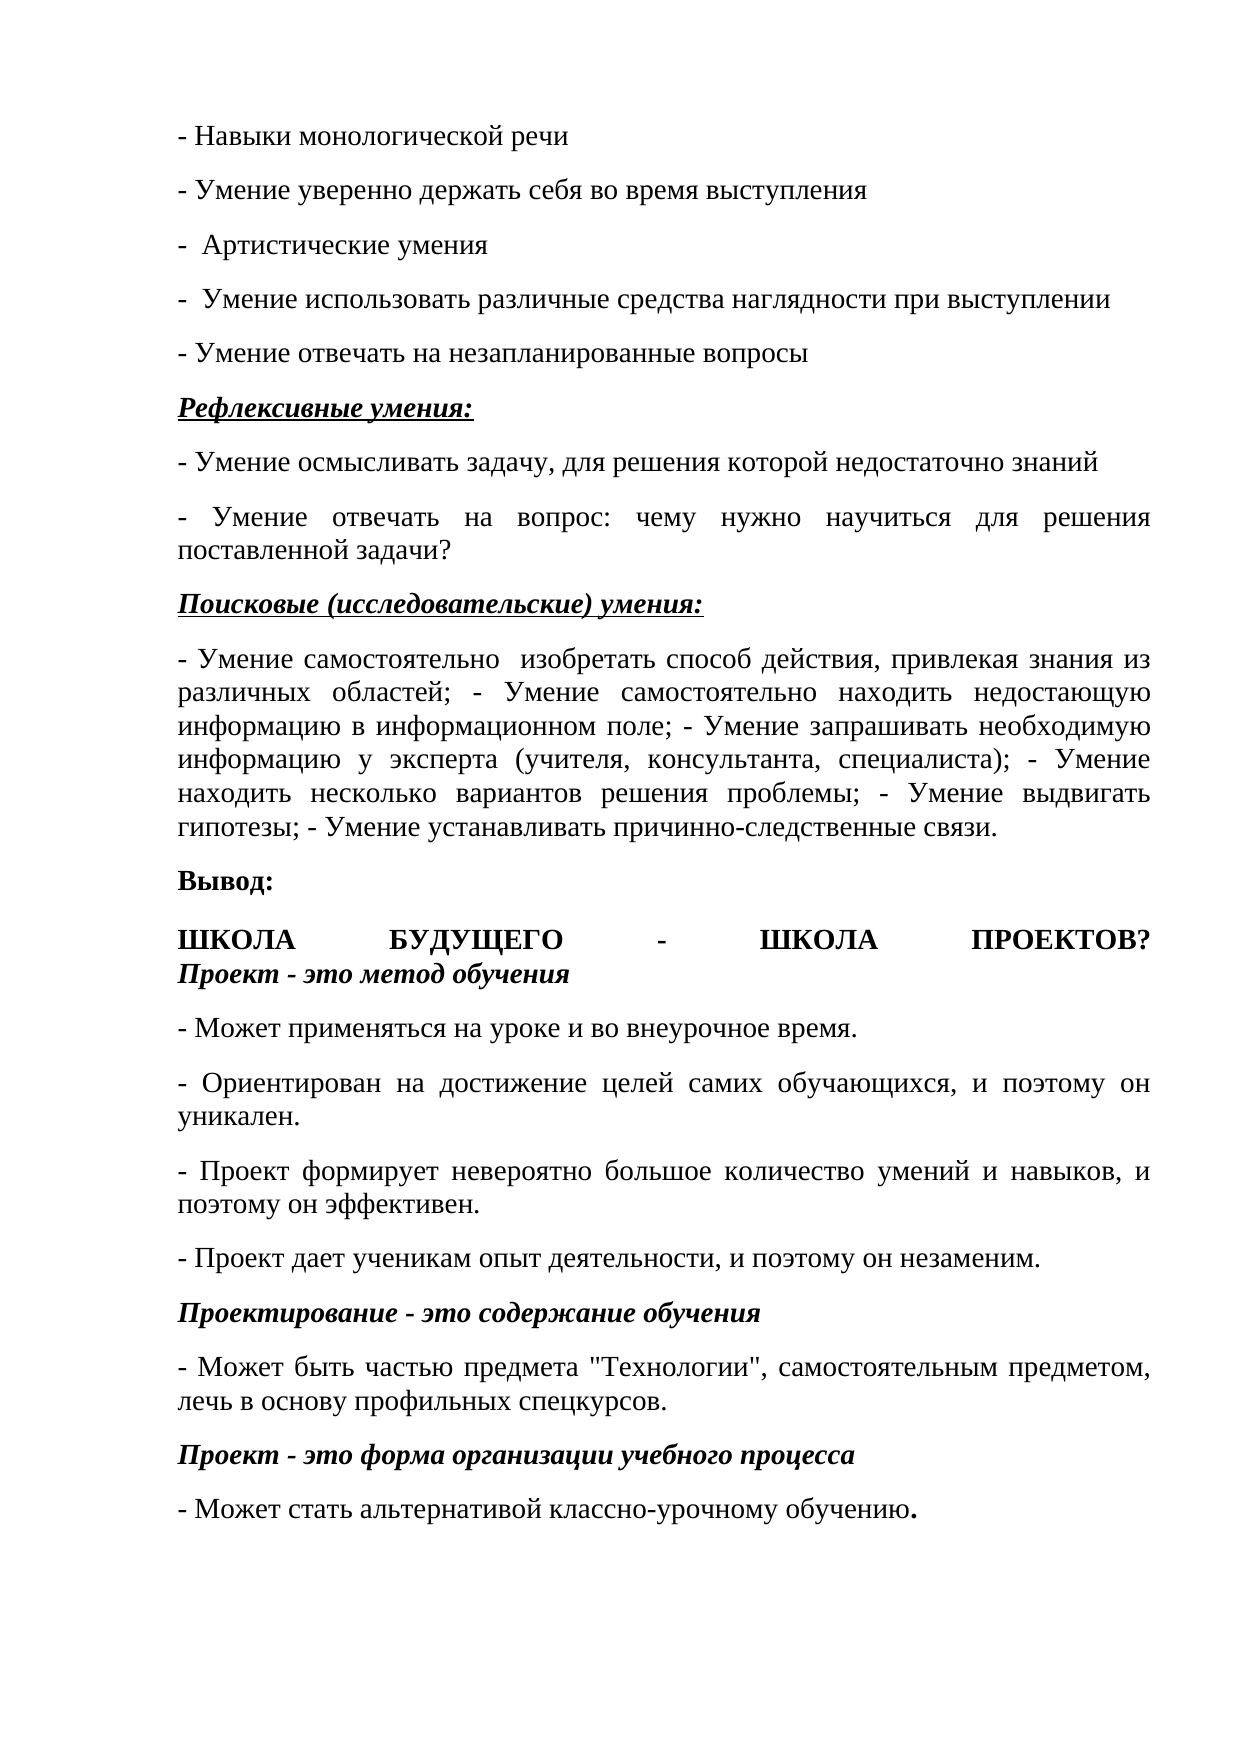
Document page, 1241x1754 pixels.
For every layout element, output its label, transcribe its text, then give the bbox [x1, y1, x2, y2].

text - Может стать альтернативой классно-урочному обучению. [177, 1492, 1152, 1525]
text - Умение отвечать на незапланированные вопросы [177, 336, 1152, 369]
text Проектирование - это содержание обучения [177, 1295, 1152, 1328]
text - Может быть частью предмета "Технологии", самостоятельным предметом, лечь в основу профильных спецкурсов. [177, 1349, 1152, 1416]
text - Умение самостоятельно изобретать способ действия, привлекая знания из различных областей; - Умение самостоятельно находить недостающую информацию в информационном поле; - Умение запрашивать необходимую информацию у эксперта (учителя, консультанта, специалиста); - Умение находить несколько вариантов решения проблемы; - Умение выдвигать гипотезы; - Умение устанавливать причинно-следственные связи. [177, 641, 1152, 842]
text - Умение уверенно держать себя во время выступления [177, 172, 1152, 206]
text Проект - это форма организации учебного процесса [177, 1437, 1152, 1471]
text - Навыки монологической речи [177, 118, 1152, 152]
text - Артистические умения [177, 227, 1152, 260]
text - Проект формирует невероятно большое количество умений и навыков, и поэтому он эффективен. [177, 1153, 1152, 1220]
text Вывод: [177, 863, 1152, 897]
text ШКОЛА БУДУЩЕГО - ШКОЛА ПРОЕКТОВ? Проект - это метод обучения [177, 922, 1152, 989]
text - Умение осмысливать задачу, для решения которой недостаточно знаний [177, 444, 1152, 478]
text - Умение отвечать на вопрос: чему нужно научиться для решения поставленной задачи? [177, 499, 1152, 566]
text - Может применяться на уроке и во внеурочное время. [177, 1010, 1152, 1044]
text - Ориентирован на достижение целей самих обучающихся, и поэтому он уникален. [177, 1065, 1152, 1132]
text Рефлексивные умения: [177, 390, 1152, 423]
text - Проект дает ученикам опыт деятельности, и поэтому он незаменим. [177, 1241, 1152, 1274]
text Поисковые (исследовательские) умения: [177, 587, 1152, 620]
text - Умение использовать различные средства наглядности при выступлении [177, 281, 1152, 315]
